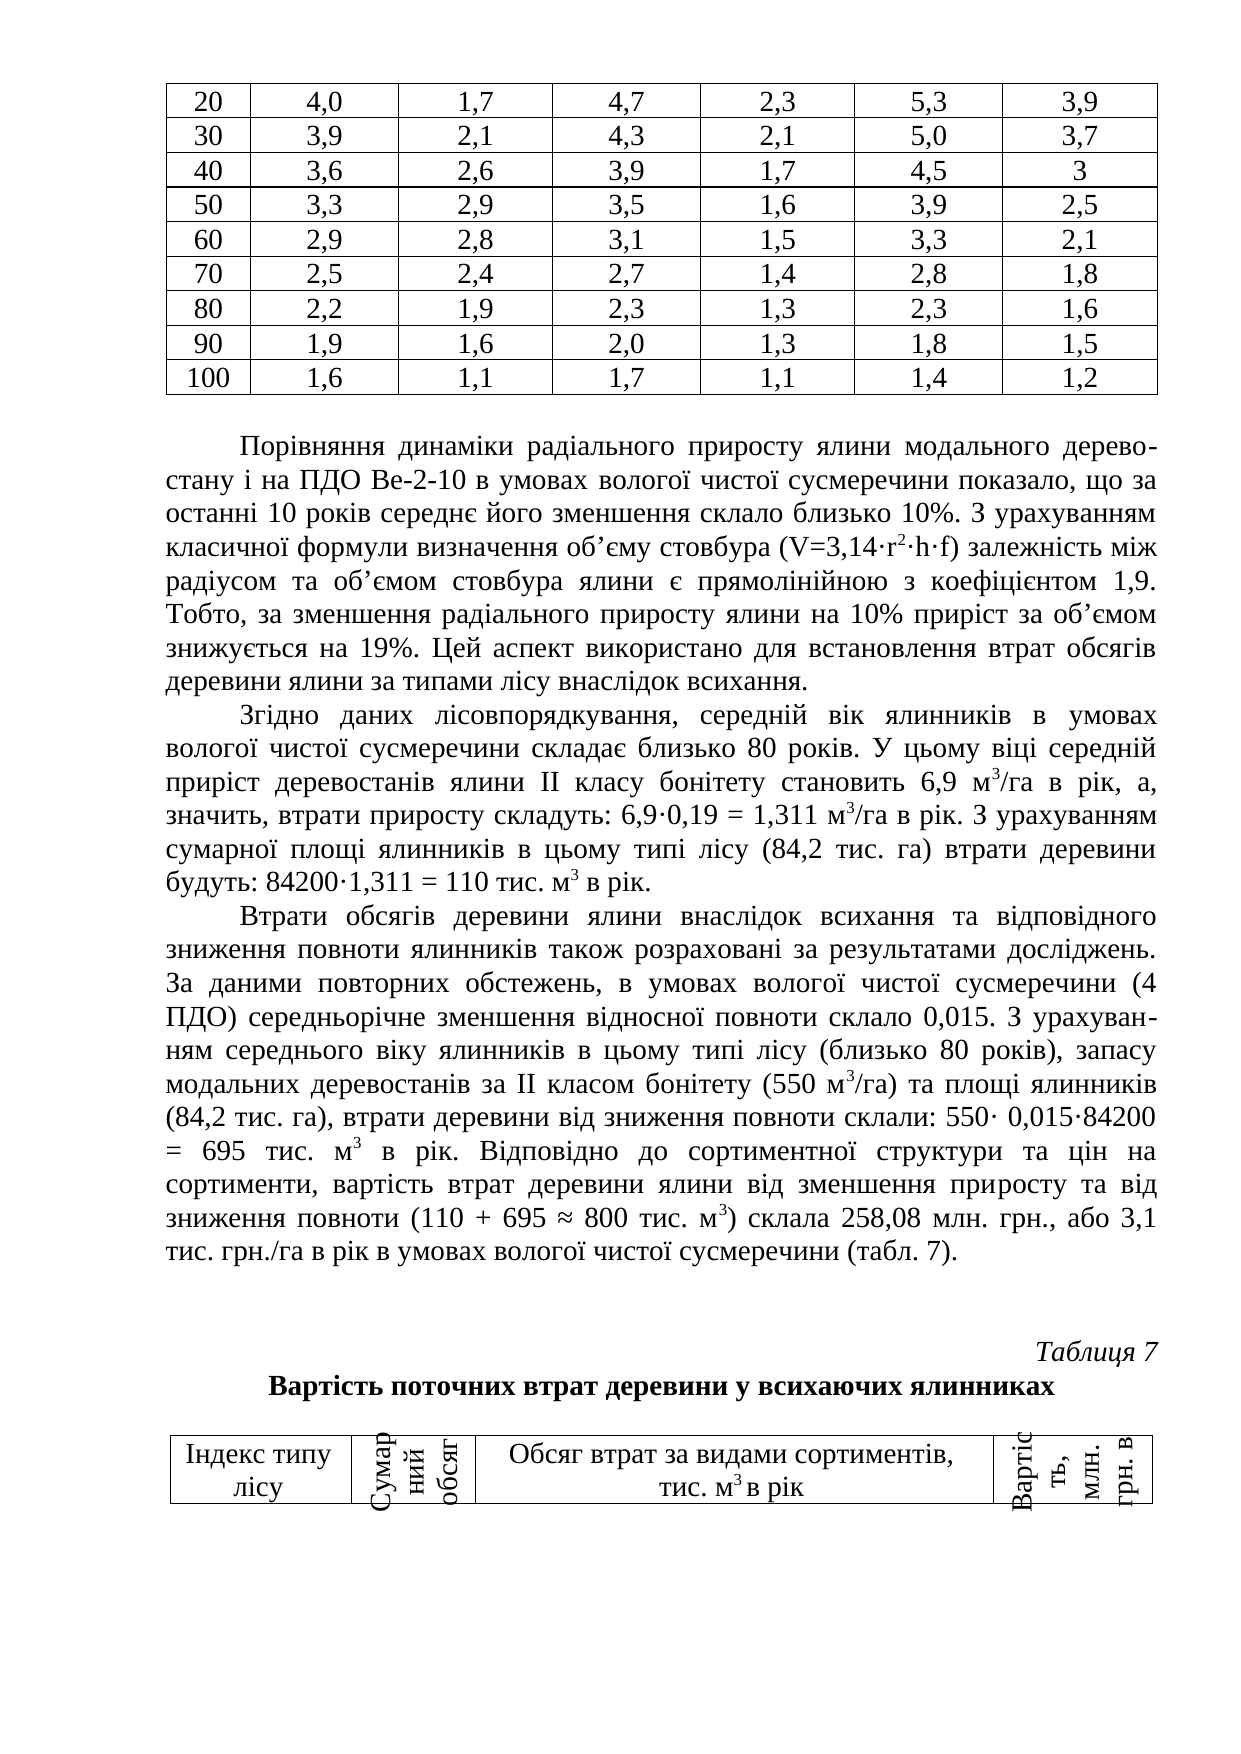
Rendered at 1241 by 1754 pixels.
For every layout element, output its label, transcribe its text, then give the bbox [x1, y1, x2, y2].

table_cell 2,1 [399, 118, 552, 152]
table_cell 80 [167, 291, 250, 325]
table_cell 3,6 [251, 153, 398, 186]
table_cell 1,7 [553, 360, 700, 394]
table_cell 20 [167, 84, 250, 117]
table_header Індекс типу лісу [171, 1436, 351, 1503]
table_cell 1,3 [701, 326, 854, 359]
table_cell 4,0 [251, 84, 398, 117]
table_cell 1,2 [1003, 360, 1157, 394]
table_cell 2,8 [399, 222, 552, 256]
table_cell 1,8 [1003, 257, 1157, 290]
table_cell 2,5 [251, 257, 398, 290]
table_cell 60 [167, 222, 250, 256]
table_cell 3,3 [855, 222, 1002, 256]
table_cell 1,4 [855, 360, 1002, 394]
text Згідно даних лісовпорядкування, середній вік ялинників в умовах вологої чистої сусмеречини складає близько 80 років. У цьому віці середній приріст деревостанів ялини ІІ класу бонітету становить 6,9 м3/га в рік, а, значить, втрати приросту складуть: 6,9·0,19 = 1,311 м3/га в рік. З урахуванням сумарної площі ялинників в цьому типі лісу (84,2 тис. га) втрати деревини будуть: 84200·1,311 = 110 тис. м3 в рік. [165, 697, 1157, 898]
table_cell 2,8 [855, 257, 1002, 290]
table_cell 2,9 [399, 188, 552, 221]
table_cell 1,4 [701, 257, 854, 290]
table_cell 1,9 [251, 326, 398, 359]
table_cell 2,3 [701, 84, 854, 117]
text Порівняння динаміки радіального приросту ялини модального деревостану і на ПДО Ве-2-10 в умовах вологої чистої сусмеречини показало, що за останні 10 років середнє його зменшення склало близько 10%. З урахуванням класичної формули визначення об’єму стовбура (V=3,14·r2·h·f) залежність між радіусом та об’ємом стовбура ялини є прямолінійною з коефіцієнтом 1,9. Тобто, за зменшення радіального приросту ялини на 10% приріст за об’ємом знижується на 19%. Цей аспект використано для встановлення втрат обсягів деревини ялини за типами лісу внаслідок всихання. [165, 462, 1157, 697]
table_cell 1,9 [399, 291, 552, 325]
table_cell 3 [1003, 153, 1157, 186]
table_cell 1,6 [399, 326, 552, 359]
table_cell 40 [167, 153, 250, 186]
table_header Обсяг втрат за видами сортиментів, тис. м3 в рік [476, 1436, 993, 1503]
table_cell 5,3 [855, 84, 1002, 117]
text Таблиця 7 [165, 1334, 1157, 1368]
table_cell 90 [167, 326, 250, 359]
table_cell 2,1 [1003, 222, 1157, 256]
text Порівняння динаміки радіального приросту ялини модального деревостану і на ПДО Ве-2-10 в умовах вологої чистої сусмеречини показало, що за останні 10 років середнє його зменшення склало близько 10%. З урахуванням класичної формули визначення об’єму стовбура (V=3,14·r2·h·f) залежність між радіусом та об’ємом стовбура ялини є прямолінійною з коефіцієнтом 1,9. Тобто, за зменшення радіального приросту ялини на 10% приріст за об’ємом знижується на 19%. Цей аспект використано для встановлення втрат обсягів деревини ялини за типами лісу внаслідок всихання. [165, 428, 1157, 462]
table_cell 1,8 [855, 326, 1002, 359]
table_cell 1,6 [1003, 291, 1157, 325]
table_cell 1,6 [251, 360, 398, 394]
table_cell 1,6 [701, 188, 854, 221]
table_cell 3,5 [553, 188, 700, 221]
table_cell 3,9 [553, 153, 700, 186]
table_cell 1,7 [399, 84, 552, 117]
table_cell 3,9 [251, 118, 398, 152]
table_cell 2,3 [855, 291, 1002, 325]
table_cell 3,1 [553, 222, 700, 256]
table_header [994, 1436, 1152, 1503]
table_cell 2,3 [553, 291, 700, 325]
table_cell 1,1 [701, 360, 854, 394]
table_cell 2,9 [251, 222, 398, 256]
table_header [352, 1436, 475, 1503]
table_cell 5,0 [855, 118, 1002, 152]
text Втрати обсягів деревини ялини внаслідок всихання та відповідного зниження повноти ялинників також розраховані за результатами досліджень. За даними повторних обстежень, в умовах вологої чистої сусмеречини (4 ПДО) середньорічне зменшення відносної повноти склало 0,015. З урахуванням середнього віку ялинників в цьому типі лісу (близько 80 років), запасу модальних деревостанів за ІІ класом бонітету (550 м3/га) та площі ялинників (84,2 тис. га), втрати деревини від зниження повноти склали: 550· 0,015·84200 = 695 тис. м3 в рік. Відповідно до сортиментної структури та цін на сортименти, вартість втрат деревини ялини від зменшення приросту та від зниження повноти (110 + 695 ≈ 800 тис. м3) склала 258,08 млн. грн., або 3,1 тис. грн./га в рік в умовах вологої чистої сусмеречини (табл. 7). [165, 898, 1157, 1267]
table_cell 100 [167, 360, 250, 394]
table_cell 1,5 [701, 222, 854, 256]
table_cell 2,2 [251, 291, 398, 325]
table_cell 50 [167, 188, 250, 221]
table_cell 2,5 [1003, 188, 1157, 221]
table_cell 30 [167, 118, 250, 152]
table_cell 1,3 [701, 291, 854, 325]
table_cell 4,3 [553, 118, 700, 152]
table_cell 70 [167, 257, 250, 290]
table_cell 2,4 [399, 257, 552, 290]
table_cell 3,9 [1003, 84, 1157, 117]
table_cell 3,3 [251, 188, 398, 221]
table_cell 2,1 [701, 118, 854, 152]
text Вартість поточних втрат деревини у всихаючих ялинниках [165, 1368, 1157, 1401]
table_cell 1,1 [399, 360, 552, 394]
table_cell 1,7 [701, 153, 854, 186]
table_cell 4,7 [553, 84, 700, 117]
table_cell 4,5 [855, 153, 1002, 186]
table_cell 2,7 [553, 257, 700, 290]
table_cell 1,5 [1003, 326, 1157, 359]
table_cell 3,7 [1003, 118, 1157, 152]
table_cell 2,6 [399, 153, 552, 186]
table_cell 3,9 [855, 188, 1002, 221]
table_cell 2,0 [553, 326, 700, 359]
